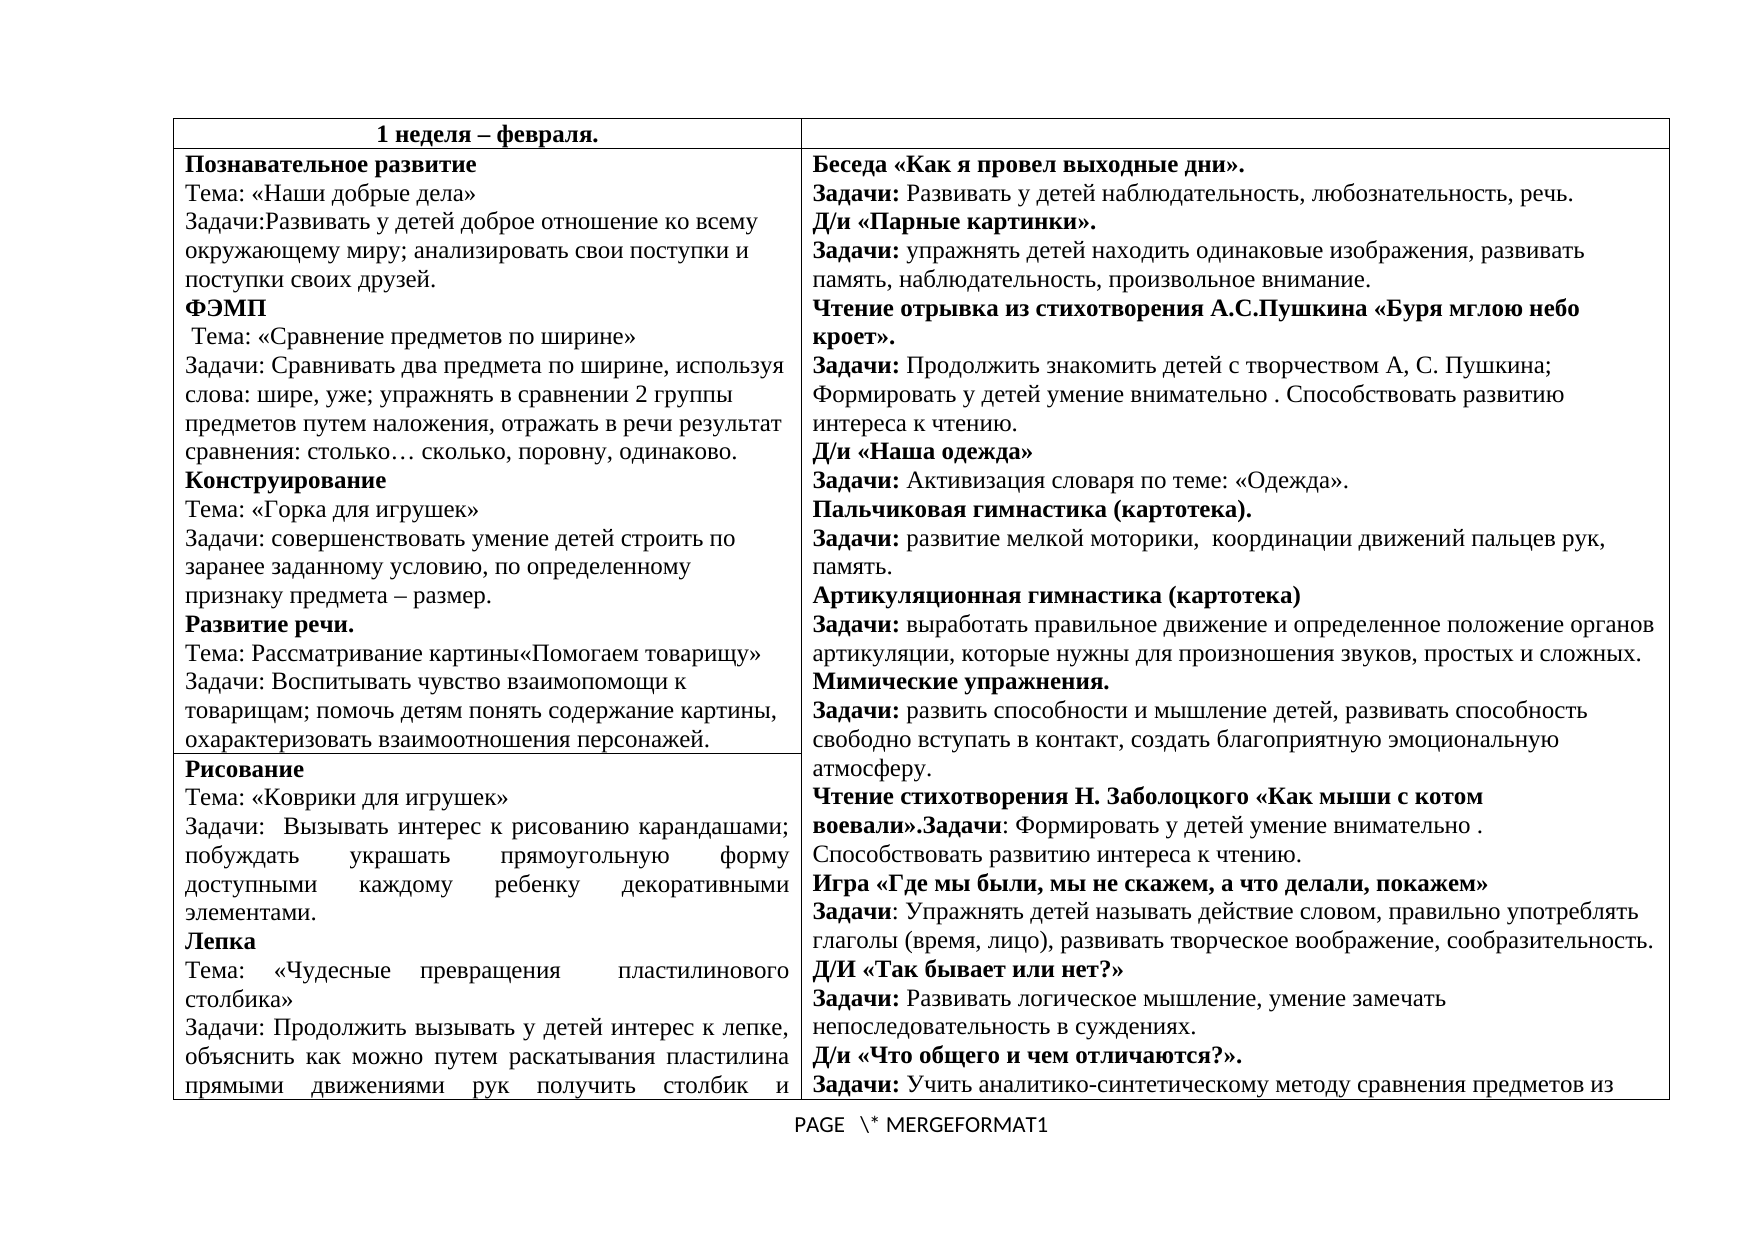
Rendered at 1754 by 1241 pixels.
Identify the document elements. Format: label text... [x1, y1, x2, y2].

table_cell Познавательное развитие Тема: «Наши добрые дела» Задачи:Развивать у детей доброе отношение ко всему окружающему миру; анализировать свои поступки и поступки своих друзей. ФЭМП Тема: «Сравнение предметов по ширине» Задачи: Сравнивать два предмета по ширине, используя слова: шире, уже; упражнять в сравнении 2 группы предметов путем наложения, отражать в речи результат сравнения: столько… сколько, поровну, одинаково. Конструирование Тема: «Горка для игрушек» Задачи: совершенствовать умение детей строить по заранее заданному условию, по определенному признаку предмета – размер. Развитие речи. Тема: Рассматривание картины«Помогаем товарищу» Задачи: Воспитывать чувство взаимопомощи к товарищам; помочь детям понять содержание картины, охарактеризовать взаимоотношения персонажей. [174, 149, 801, 753]
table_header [802, 119, 1669, 148]
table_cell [174, 754, 801, 1099]
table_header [174, 119, 801, 148]
table_cell Беседа «Как я провел выходные дни». Задачи: Развивать у детей наблюдательность, любознательность, речь. Д/и «Парные картинки». Задачи: упражнять детей находить одинаковые изображения, развивать память, наблюдательность, произвольное внимание. Чтение отрывка из стихотворения А.С.Пушкина «Буря мглою небо кроет». Задачи: Продолжить знакомить детей с творчеством А, С. Пушкина; Формировать у детей умение внимательно . Способствовать развитию интереса к чтению. Д/и «Наша одежда» Задачи: Активизация словаря по теме: «Одежда». Пальчиковая гимнастика (картотека). Задачи: развитие мелкой моторики, координации движений пальцев рук, память. Артикуляционная гимнастика (картотека) Задачи: выработать правильное движение и определенное положение органов артикуляции, которые нужны для произношения звуков, простых и сложных. Мимические упражнения. Задачи: развить способности и мышление детей, развивать способность свободно вступать в контакт, создать благоприятную эмоциональную атмосферу. Чтение стихотворения Н. Заболоцкого «Как мыши с котом воевали».Задачи: Формировать у детей умение внимательно . Способствовать развитию интереса к чтению. Игра «Где мы были, мы не скажем, а что делали, покажем» Задачи: Упражнять детей называть действие словом, правильно употреблять глаголы (время, лицо), развивать творческое воображение, сообразительность. Д/И «Так бывает или нет?» Задачи: Развивать логическое мышление, умение замечать непоследовательность в суждениях. Д/и «Что общего и чем отличаются?». Задачи: Учить аналитико-синтетическому методу сравнения предметов из разных обобщённых групп, а также из одного обобщённого понятия. Чтение русской народной сказки «Маша и медведь». Задачи: Формировать у детей умение внимательно слушать сказку. Способствовать развитию интереса к чтению. Д/и «Что бывает широкое (длинное, высокое, низкое, узкое)?» Задачи:Уточнить представления детей о величине предметов, учить классифицировать предметы по определенному признаку (величина, цвет, форма), развивать быстроту мышления. Д/И «Кто в домике живет?» Задачи. Закрепить знания детей о животных, умение правильно произносить звуки. П/и «Наседка и цыплята». Задачи: совершенствовать умение подлезания под веревку, не задевая ее; развивать ловкость, внимание; действовать по сигналу; воспитывать взаимовыручку, товарищество. Д/и «Цепочки ассоциации» (картотека лексические темы ТРИЗ) Задачи:активизирует словарный запас из нескольких ассоциативных полей. Д/и «Бывает – не бывает» (картотека лексические темы ТРИЗ) Задачи:развитие мыслительных процессов обобщения, отвлечения, выделения существенных признаков. С/ р игра «Магазин». Задачи: научить детей классифицировать предметы по общим признакам, воспитывать чувство взаимопомощи, расширить словарный запас детей: ввести понятия «игрушки», «мебель», «продукты питания», «посуда». Игра со строительным материалом. Задачи: развить конструктивные умения детей, способность по показу строить простые конструкции, радоваться результатам; закрепить в речи название деталей, глагольные формы; развить моторику; умение соотносить движение со словами. [802, 149, 1669, 1099]
